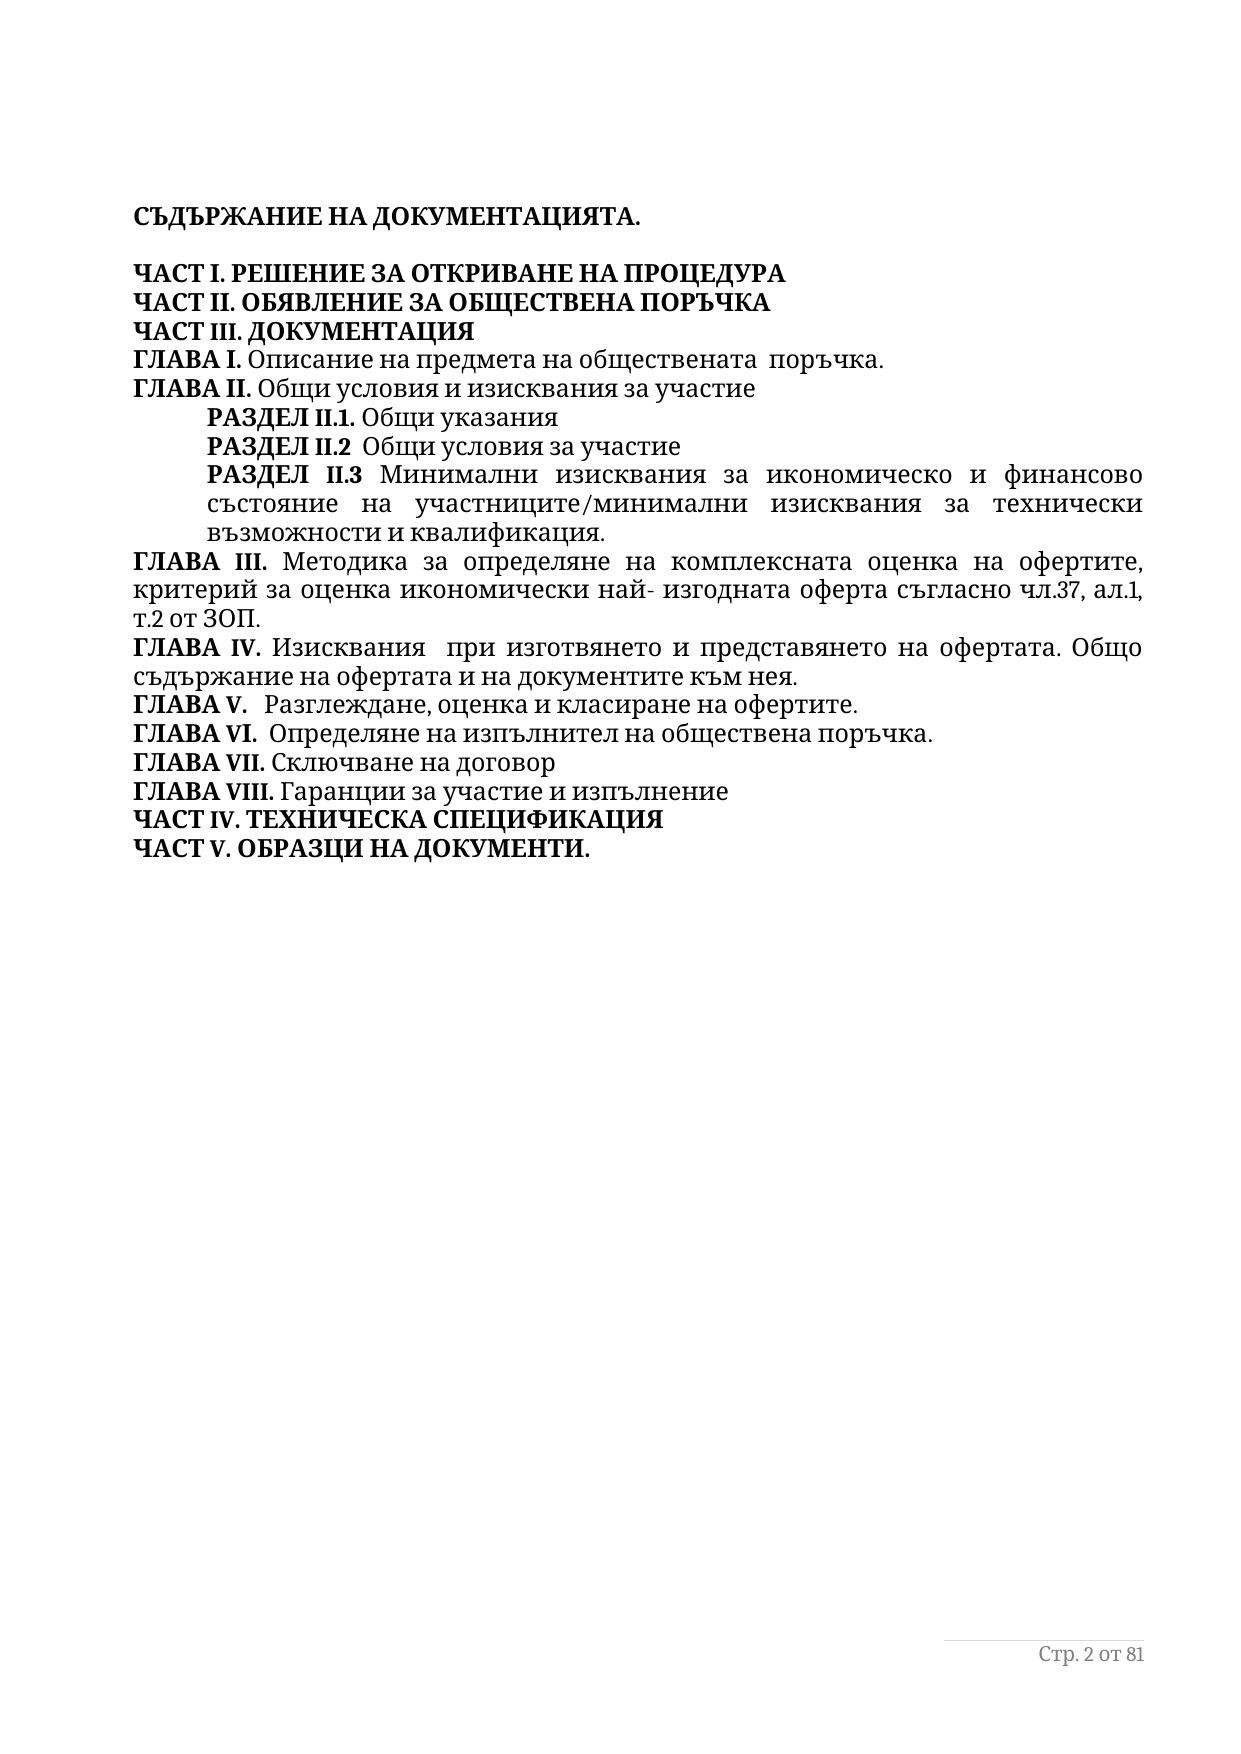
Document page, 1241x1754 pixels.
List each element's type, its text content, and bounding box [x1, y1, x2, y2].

text РАЗДЕЛ II.2 Общи условия за участие [207, 433, 1144, 461]
text ЧАСТ IV. ТЕХНИЧЕСКА СПЕЦИФИКАЦИЯ [133, 806, 1144, 835]
text ЧАСТ III. ДОКУМЕНТАЦИЯ [133, 318, 1144, 346]
text ГЛАВА V. Разглеждане, оценка и класиране на офертите. [133, 691, 1144, 720]
text ГЛАВА І. Описание на предмета на обществената поръчка. [133, 346, 1144, 375]
text ЧАСТ І. РЕШЕНИЕ ЗА ОТКРИВАНЕ НА ПРОЦЕДУРА [133, 260, 1144, 289]
text РАЗДЕЛ II.3 Минимални изисквания за икономическо и финансово състояние на участниците/минимални изисквания за технически възможности и квалификация. [207, 461, 1144, 548]
text РАЗДЕЛ II.1. Общи указания [207, 404, 1144, 433]
text ГЛАВА VIII. Гаранции за участие и изпълнение [133, 778, 1144, 806]
text ГЛАВА VІ. Определяне на изпълнител на обществена поръчка. [133, 720, 1144, 749]
text ГЛАВА IV. Изисквания при изготвянето и представянето на офертата. Общо съдържание на офертата и на документите към нея. [133, 634, 1144, 691]
text ЧАСТ ІІ. ОБЯВЛЕНИЕ ЗА ОБЩЕСТВЕНА ПОРЪЧКА [133, 289, 1144, 318]
text ЧАСТ V. ОБРАЗЦИ НА ДОКУМЕНТИ. [133, 835, 1144, 864]
text ГЛАВА ІІ. Общи условия и изисквания за участие [133, 375, 1144, 404]
text СЪДЪРЖАНИЕ НА ДОКУМЕНТАЦИЯТА. [133, 203, 1144, 231]
text ГЛАВА VII. Сключване на договор [133, 749, 1144, 778]
text ГЛАВА III. Методика за определяне на комплексната оценка на офертите, критерий за оценка икономически най- изгодната оферта съгласно чл.37, ал.1, т.2 от ЗОП. [133, 548, 1144, 634]
